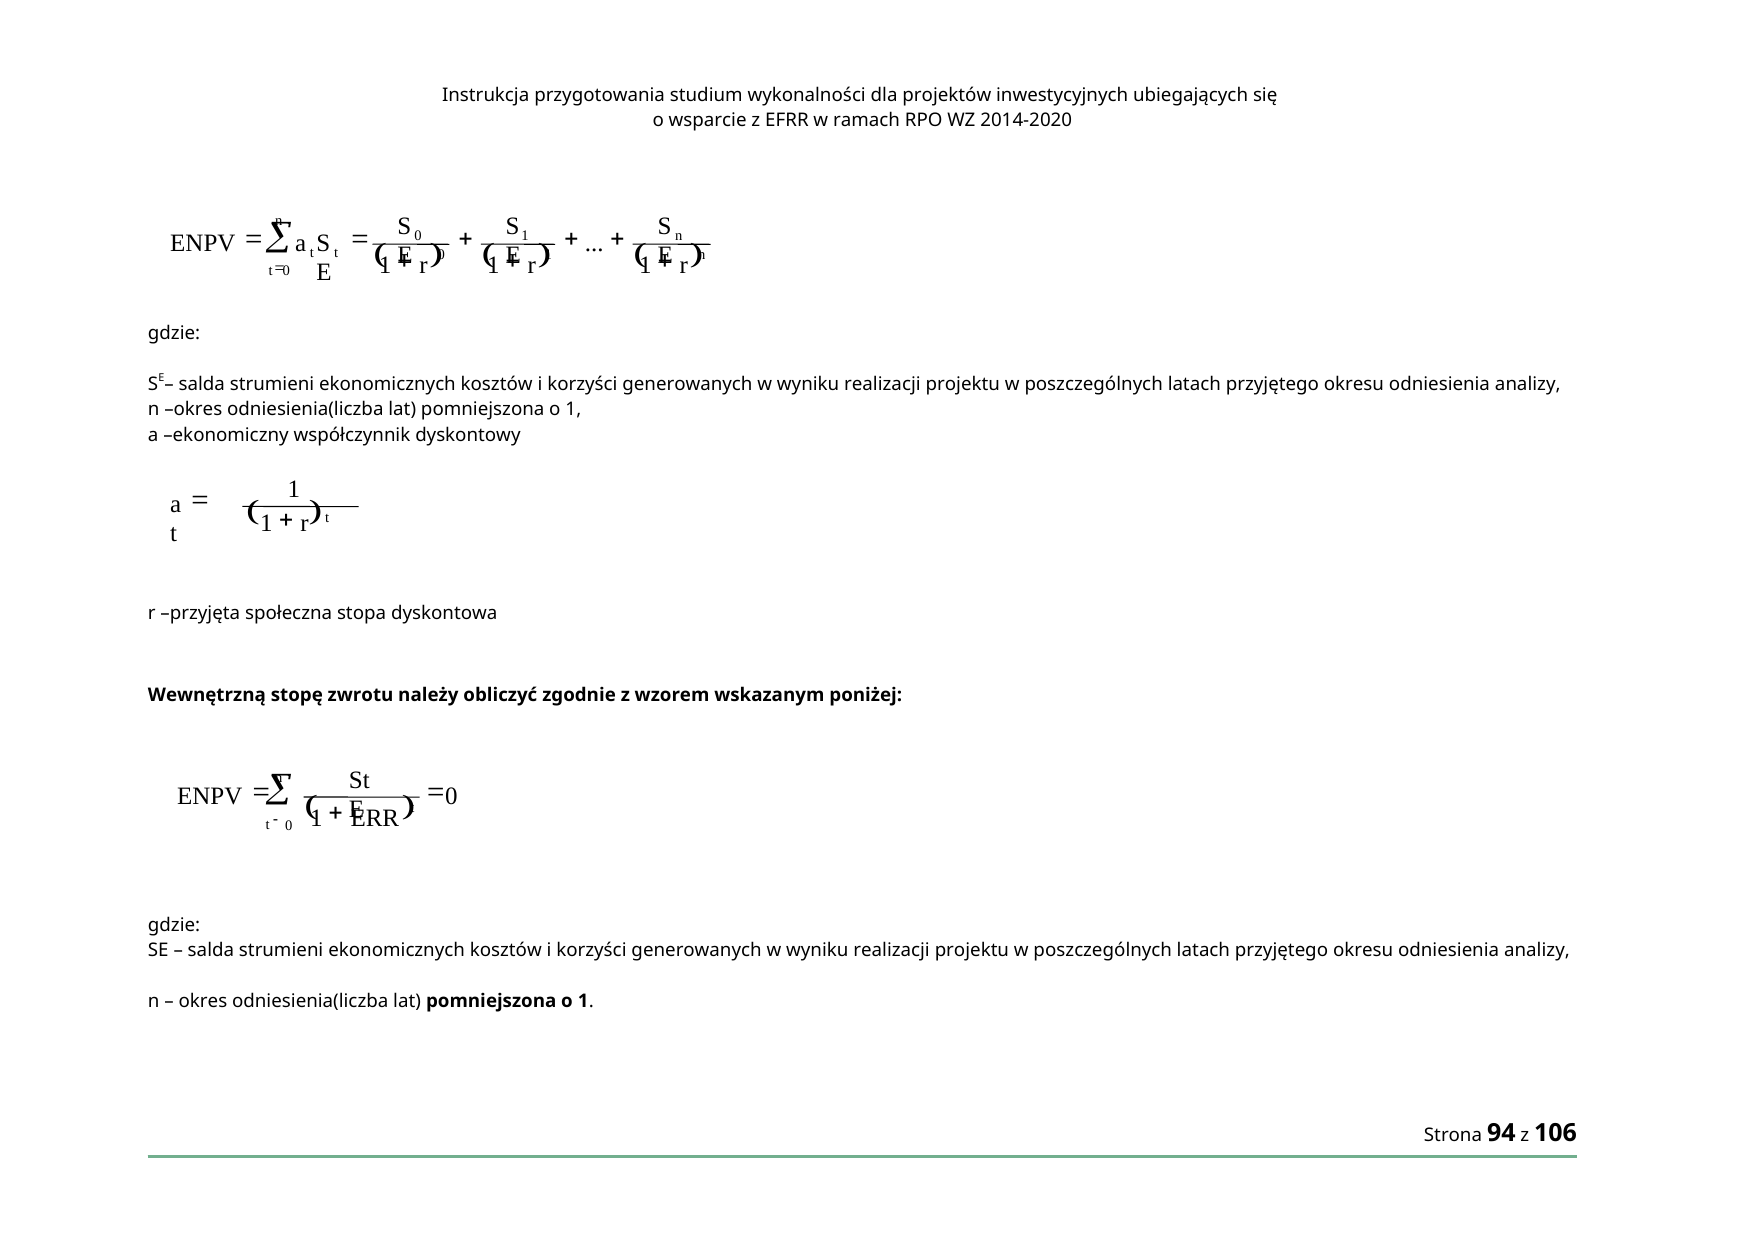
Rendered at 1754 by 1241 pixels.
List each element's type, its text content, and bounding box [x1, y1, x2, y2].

text gdzie: [148, 319, 1577, 344]
text n – okres odniesienia(liczba lat) pomniejszona o 1. [148, 987, 1577, 1012]
text n –okres odniesienia(liczba lat) pomniejszona o 1, [148, 396, 1577, 421]
text r –przyjęta społeczna stopa dyskontowa [148, 599, 1577, 624]
text Wewnętrzną stopę zwrotu należy obliczyć zgodnie z wzorem wskazanym poniżej: [148, 681, 1577, 707]
text SE – salda strumieni ekonomicznych kosztów i korzyści generowanych w wyniku realizacji projektu w poszczególnych latach przyjętego okresu odniesienia analizy, [148, 936, 1577, 962]
text gdzie: [148, 911, 1577, 936]
text SE– salda strumieni ekonomicznych kosztów i korzyści generowanych w wyniku realizacji projektu w poszczególnych latach przyjętego okresu odniesienia analizy, [148, 370, 1577, 396]
text a –ekonomiczny współczynnik dyskontowy [148, 421, 1577, 447]
